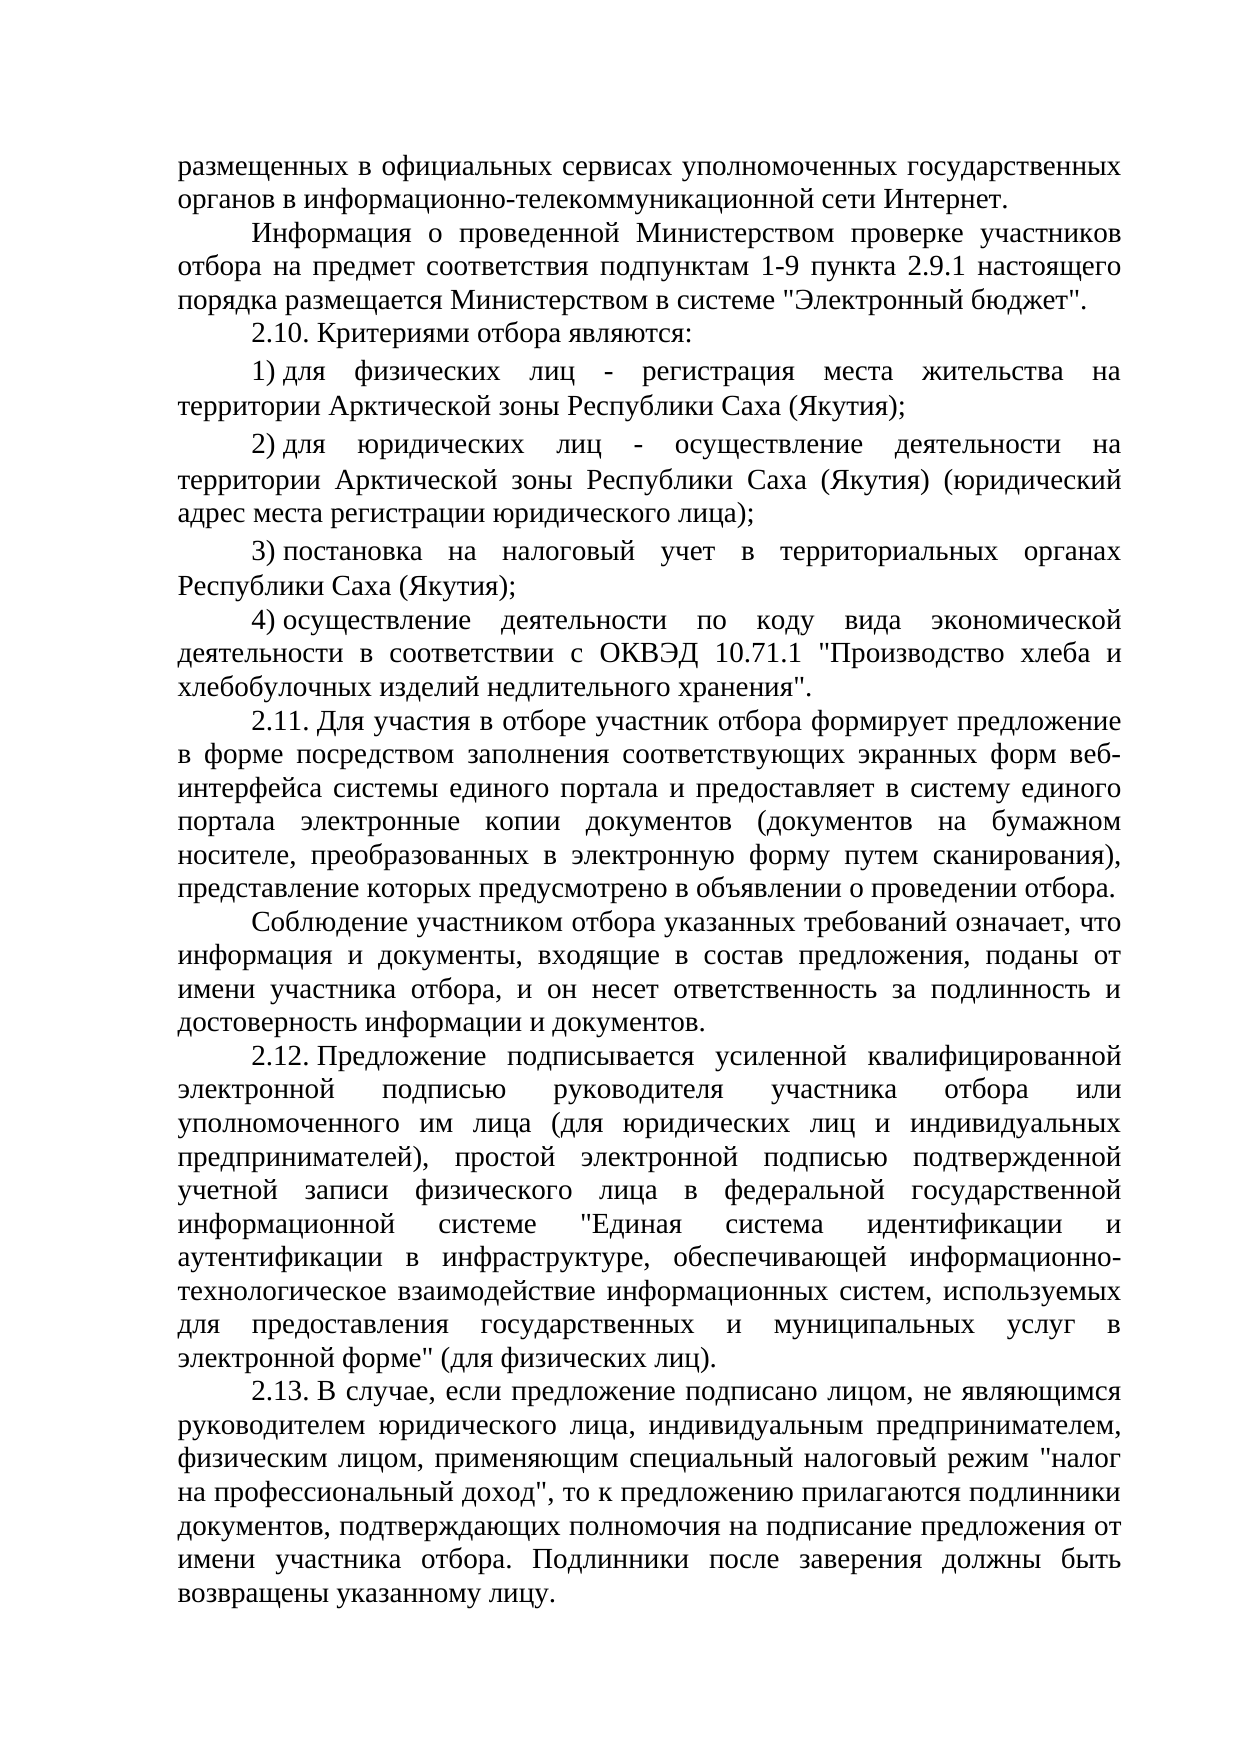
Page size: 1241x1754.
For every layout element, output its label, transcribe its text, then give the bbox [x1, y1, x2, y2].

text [177, 148, 1122, 215]
text 2) для юридических лиц - осуществление деятельности на территории Арктической зоны Республики Саха (Якутия) (юридический адрес места регистрации юридического лица); [177, 422, 1122, 529]
text 2.13. В случае, если предложение подписано лицом, не являющимся руководителем юридического лица, индивидуальным предпринимателем, физическим лицом, применяющим специальный налоговый режим "налог на профессиональный доход", то к предложению прилагаются подлинники документов, подтверждающих полномочия на подписание предложения от имени участника отбора. Подлинники после заверения должны быть возвращены указанному лицу. [177, 1373, 1122, 1608]
text 3) постановка на налоговый учет в территориальных органах Республики Саха (Якутия); [177, 529, 1122, 602]
text 2.12. Предложение подписывается усиленной квалифицированной электронной подписью руководителя участника отбора или уполномоченного им лица (для юридических лиц и индивидуальных предпринимателей), простой электронной подписью подтвержденной учетной записи физического лица в федеральной государственной информационной системе "Единая система идентификации и аутентификации в инфраструктуре, обеспечивающей информационно-технологическое взаимодействие информационных систем, используемых для предоставления государственных и муниципальных услуг в электронной форме" (для физических лиц). [177, 1038, 1122, 1373]
text 4) осуществление деятельности по коду вида экономической деятельности в соответствии с ОКВЭД 10.71.1 "Производство хлеба и хлебобулочных изделий недлительного хранения". [177, 602, 1122, 703]
text 2.11. Для участия в отборе участник отбора формирует предложение в форме посредством заполнения соответствующих экранных форм веб-интерфейса системы единого портала и предоставляет в систему единого портала электронные копии документов (документов на бумажном носителе, преобразованных в электронную форму путем сканирования), представление которых предусмотрено в объявлении о проведении отбора. [177, 703, 1122, 904]
text Информация о проведенной Министерством проверке участников отбора на предмет соответствия подпунктам 1-9 пункта 2.9.1 настоящего порядка размещается Министерством в системе "Электронный бюджет". [177, 215, 1122, 315]
text 2.10. Критериями отбора являются: [177, 315, 1122, 349]
text Соблюдение участником отбора указанных требований означает, что информация и документы, входящие в состав предложения, поданы от имени участника отбора, и он несет ответственность за подлинность и достоверность информации и документов. [177, 904, 1122, 1038]
text 1) для физических лиц - регистрация места жительства на территории Арктической зоны Республики Саха (Якутия); [177, 349, 1122, 422]
